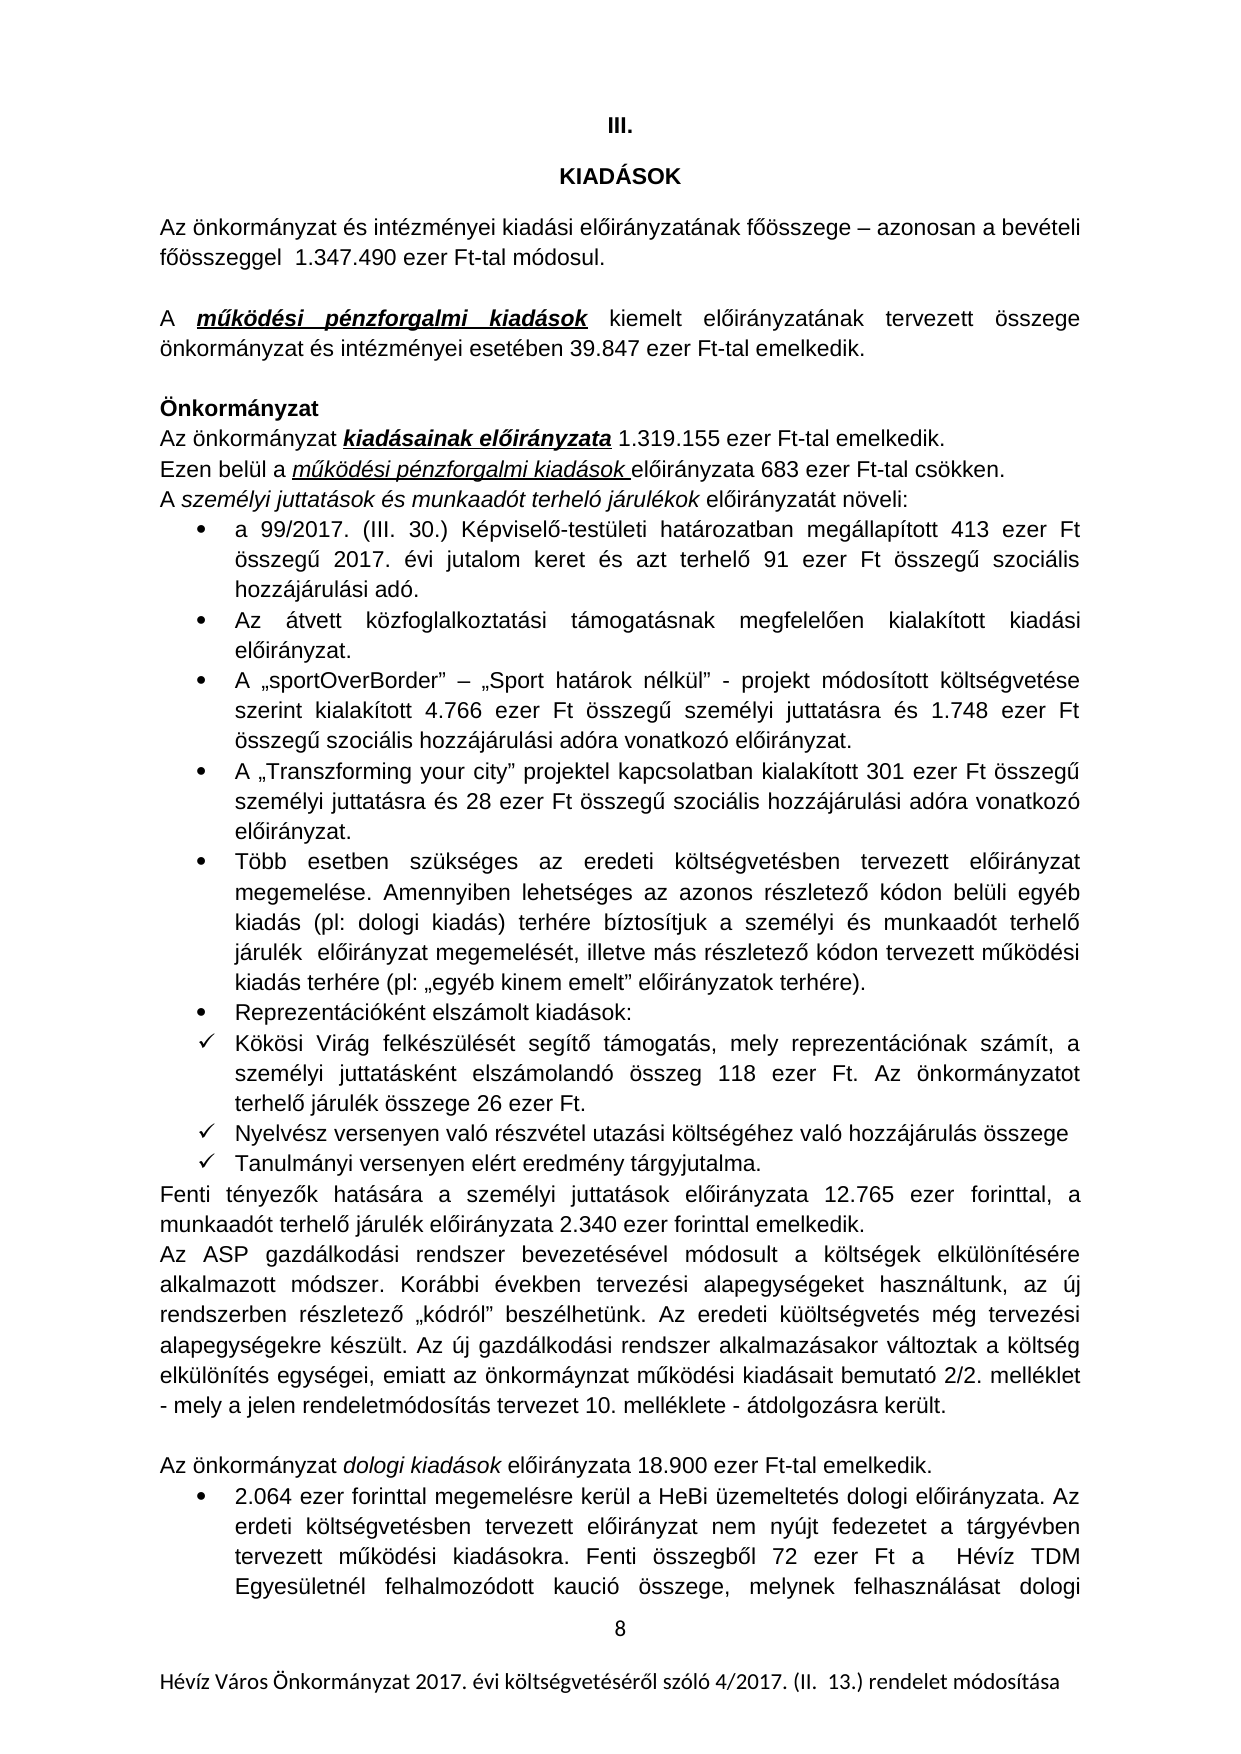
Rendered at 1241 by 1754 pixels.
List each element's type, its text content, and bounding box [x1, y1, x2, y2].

text Az önkormányzat és intézményei kiadási előirányzatának főösszege – azonosan a bevételi főösszeggel 1.347.490 ezer Ft-tal módosul. [159, 214, 1081, 270]
text Az önkormányzat dologi kiadások előirányzata 18.900 ezer Ft-tal emelkedik. [159, 1452, 1081, 1479]
text A személyi juttatások és munkaadót terheló járulékok előirányzatát növeli: [159, 486, 1081, 512]
list Több esetben szükséges az eredeti költségvetésben tervezett előirányzat megemelése. Amennyiben lehetséges az azonos részletező kódon belüli egyéb kiadás (pl: dologi kiadás) terhére bíztosítjuk a személyi és munkaadót terhelő járulék előirányzat megemelését, illetve más részletező kódon tervezett működési kiadás terhére (pl: „egyéb kinem emelt” előirányzatok terhére). [197, 848, 1081, 995]
list Kökösi Virág felkészülését segítő támogatás, mely reprezentációnak számít, a személyi juttatásként elszámolandó összeg 118 ezer Ft. Az önkormányzatot terhelő járulék összege 26 ezer Ft. [197, 1029, 1081, 1116]
text KIADÁSOK [159, 163, 1081, 189]
text Fenti tényezők hatására a személyi juttatások előirányzata 12.765 ezer forinttal, a munkaadót terhelő járulék előirányzata 2.340 ezer forinttal emelkedik. [159, 1181, 1081, 1237]
list Nyelvész versenyen való részvétel utazási költségéhez való hozzájárulás összege [197, 1120, 1081, 1146]
text Az önkormányzat kiadásainak előirányzata 1.319.155 ezer Ft-tal emelkedik. [159, 425, 1081, 452]
list A „Transzforming your city” projektel kapcsolatban kialakított 301 ezer Ft összegű személyi juttatásra és 28 ezer Ft összegű szociális hozzájárulási adóra vonatkozó előirányzat. [197, 758, 1081, 844]
list Reprezentációként elszámolt kiadások: [197, 999, 1081, 1026]
list Az átvett közfoglalkoztatási támogatásnak megfelelően kialakított kiadási előirányzat. [197, 607, 1081, 663]
text Ezen belül a működési pénzforgalmi kiadások előirányzata 683 ezer Ft-tal csökken. [159, 456, 1081, 482]
text A működési pénzforgalmi kiadások kiemelt előirányzatának tervezett összege önkormányzat és intézményei esetében 39.847 ezer Ft-tal emelkedik. [159, 304, 1081, 361]
text Az ASP gazdálkodási rendszer bevezetésével módosult a költségek elkülönítésére alkalmazott módszer. Korábbi években tervezési alapegységeket használtunk, az új rendszerben részletező „kódról” beszélhetünk. Az eredeti küöltségvetés még tervezési alapegységekre készült. Az új gazdálkodási rendszer alkalmazásakor változtak a költség elkülönítés egységei, emiatt az önkormáynzat működési kiadásait bemutató 2/2. melléklet - mely a jelen rendeletmódosítás tervezet 10. melléklete - átdolgozásra került. [159, 1241, 1081, 1418]
list Tanulmányi versenyen elért eredmény tárgyjutalma. [197, 1150, 1081, 1177]
list A „sportOverBorder” – „Sport határok nélkül” - projekt módosított költségvetése szerint kialakított 4.766 ezer Ft összegű személyi juttatásra és 1.748 ezer Ft összegű szociális hozzájárulási adóra vonatkozó előirányzat. [197, 667, 1081, 754]
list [197, 1483, 1081, 1599]
list a 99/2017. (III. 30.) Képviselő-testületi határozatban megállapított 413 ezer Ft összegű 2017. évi jutalom keret és azt terhelő 91 ezer Ft összegű szociális hozzájárulási adó. [197, 516, 1081, 603]
text III. [159, 112, 1081, 138]
text Önkormányzat [159, 395, 1081, 421]
